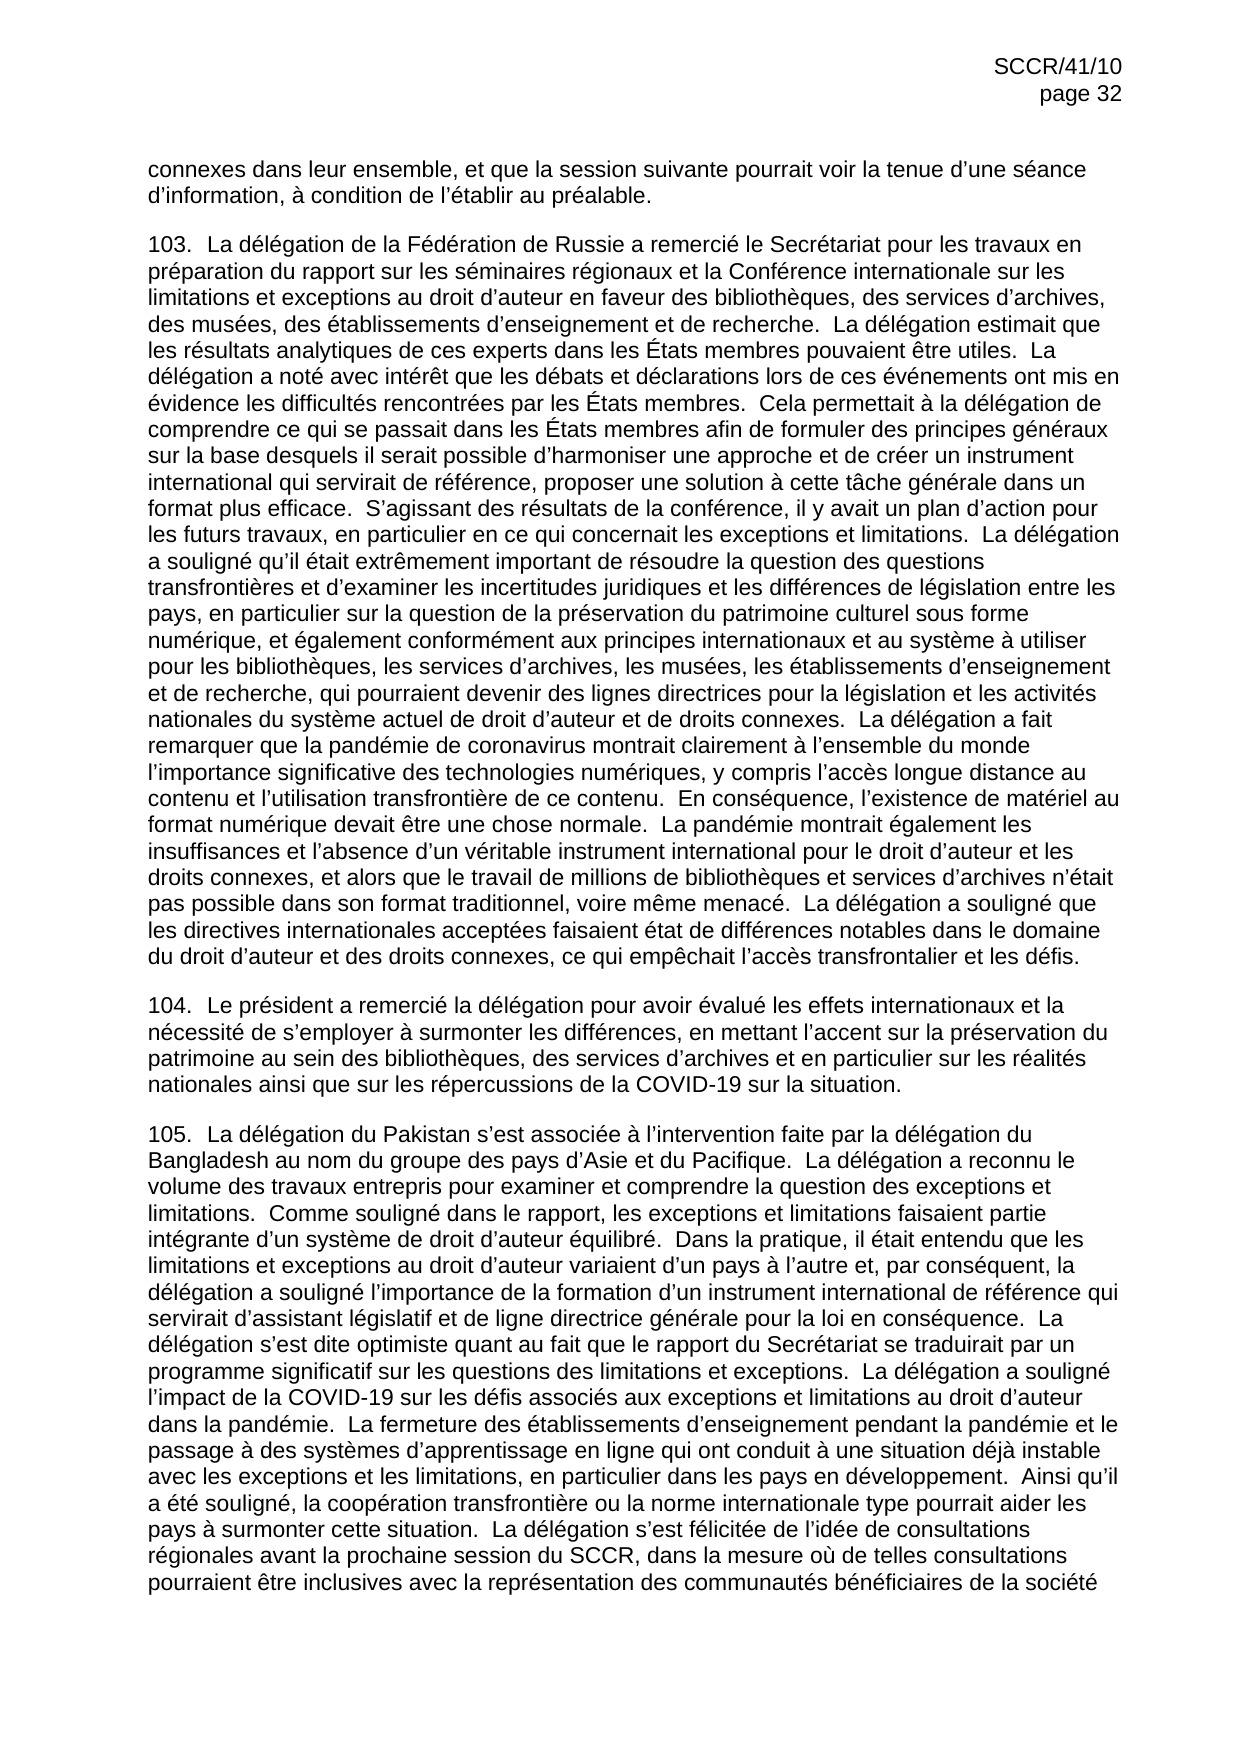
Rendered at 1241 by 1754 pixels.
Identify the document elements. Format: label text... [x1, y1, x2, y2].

text La délégation de la Fédération de Russie a remercié le Secrétariat pour les travaux en préparation du rapport sur les séminaires régionaux et la Conférence internationale sur les limitations et exceptions au droit d’auteur en faveur des bibliothèques, des services d’archives, des musées, des établissements d’enseignement et de recherche. La délégation estimait que les résultats analytiques de ces experts dans les États membres pouvaient être utiles. La délégation a noté avec intérêt que les débats et déclarations lors de ces événements ont mis en évidence les difficultés rencontrées par les États membres. Cela permettait à la délégation de comprendre ce qui se passait dans les États membres afin de formuler des principes généraux sur la base desquels il serait possible d’harmoniser une approche et de créer un instrument international qui servirait de référence, proposer une solution à cette tâche générale dans un format plus efficace. S’agissant des résultats de la conférence, il y avait un plan d’action pour les futurs travaux, en particulier en ce qui concernait les exceptions et limitations. La délégation a souligné qu’il était extrêmement important de résoudre la question des questions transfrontières et d’examiner les incertitudes juridiques et les différences de législation entre les pays, en particulier sur la question de la préservation du patrimoine culturel sous forme numérique, et également conformément aux principes internationaux et au système à utiliser pour les bibliothèques, les services d’archives, les musées, les établissements d’enseignement et de recherche, qui pourraient devenir des lignes directrices pour la législation et les activités nationales du système actuel de droit d’auteur et de droits connexes. La délégation a fait remarquer que la pandémie de coronavirus montrait clairement à l’ensemble du monde l’importance significative des technologies numériques, y compris l’accès longue distance au contenu et l’utilisation transfrontière de ce contenu. En conséquence, l’existence de matériel au format numérique devait être une chose normale. La pandémie montrait également les insuffisances et l’absence d’un véritable instrument international pour le droit d’auteur et les droits connexes, et alors que le travail de millions de bibliothèques et services d’archives n’était pas possible dans son format traditionnel, voire même menacé. La délégation a souligné que les directives internationales acceptées faisaient état de différences notables dans le domaine du droit d’auteur et des droits connexes, ce qui empêchait l’accès transfrontalier et les défis. [148, 231, 1122, 969]
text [148, 156, 1122, 208]
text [148, 1121, 1122, 1595]
text Le président a remercié la délégation pour avoir évalué les effets internationaux et la nécessité de s’employer à surmonter les différences, en mettant l’accent sur la préservation du patrimoine au sein des bibliothèques, des services d’archives et en particulier sur les réalités nationales ainsi que sur les répercussions de la COVID-19 sur la situation. [148, 992, 1122, 1098]
